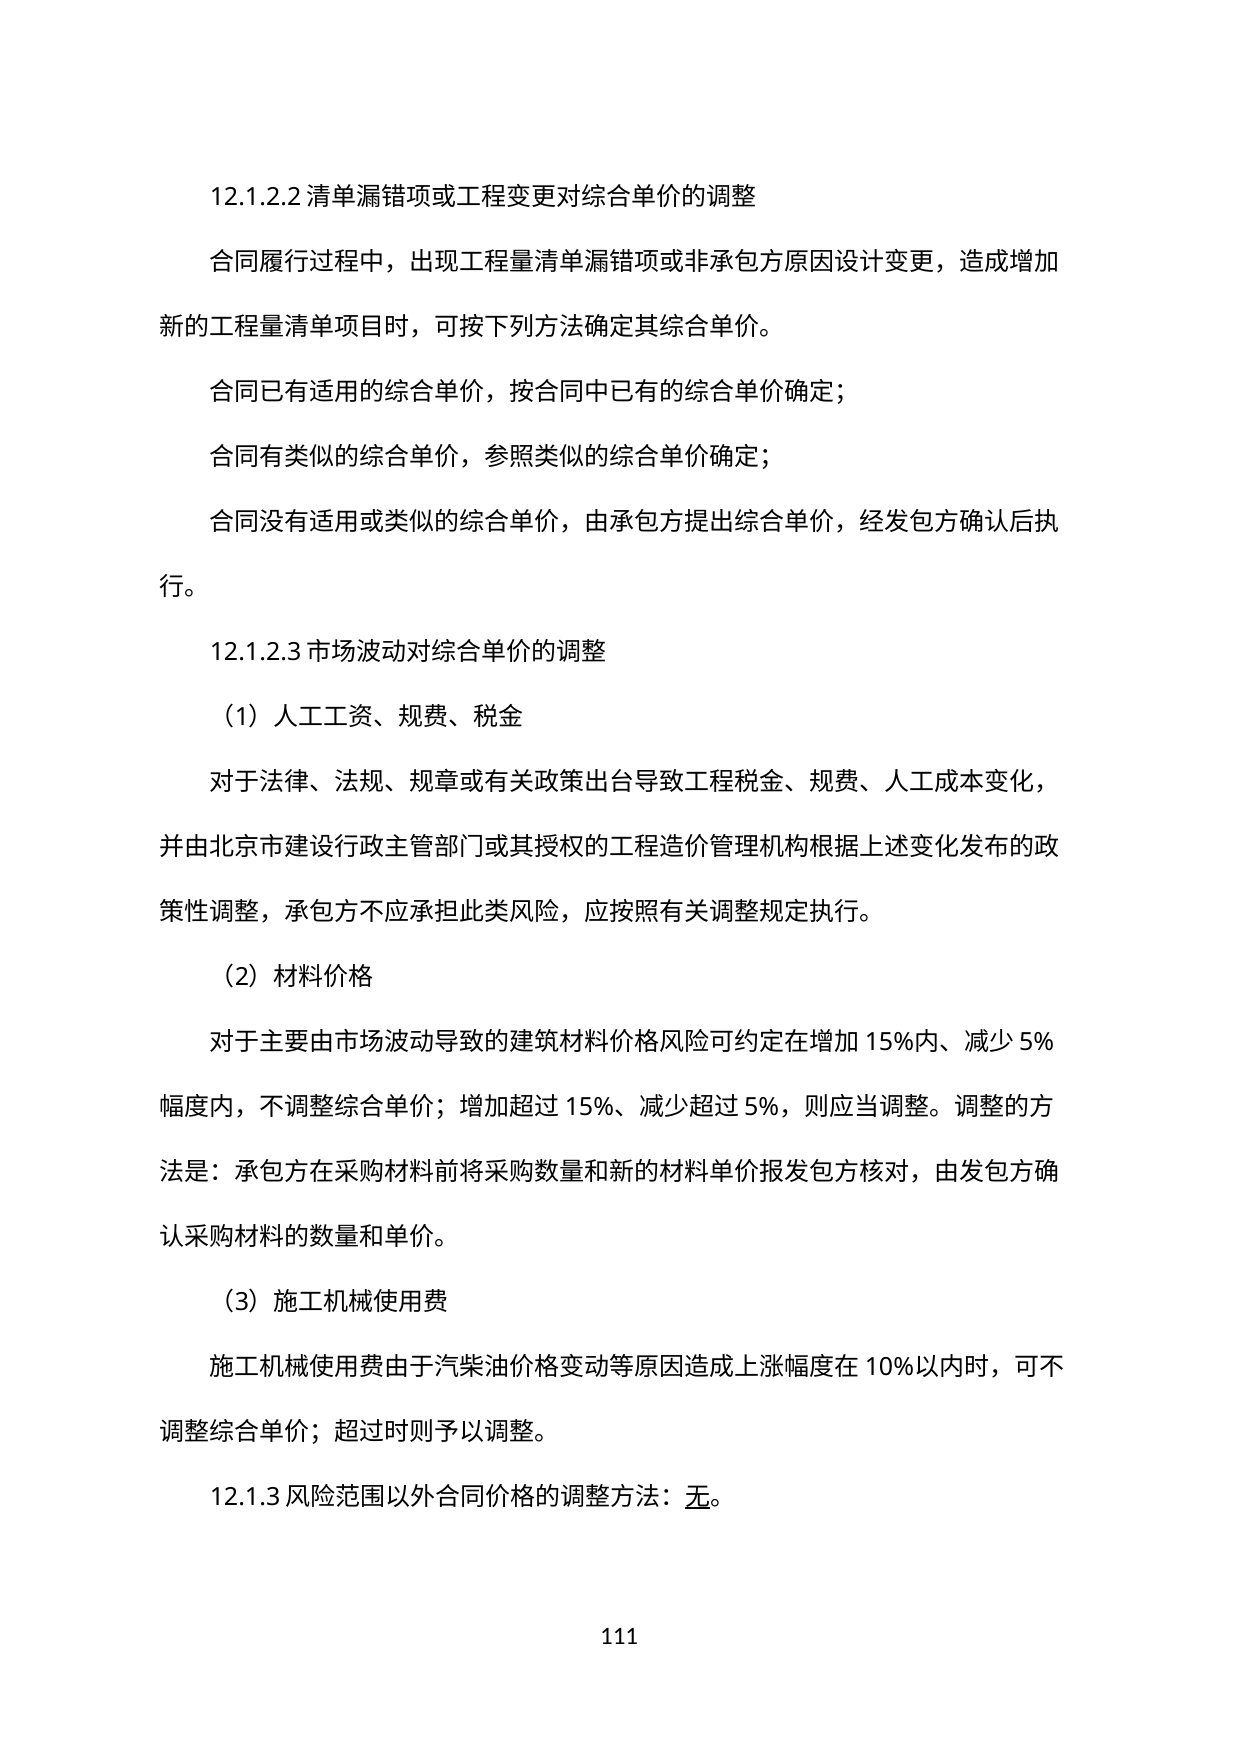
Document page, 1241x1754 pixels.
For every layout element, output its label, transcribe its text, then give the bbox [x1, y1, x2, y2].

text 对于主要由市场波动导致的建筑材料价格风险可约定在增加15%内、减少5%幅度内，不调整综合单价；增加超过15%、减少超过5%，则应当调整。调整的方法是：承包方在采购材料前将采购数量和新的材料单价报发包方核对，由发包方确认采购材料的数量和单价。 [159, 1007, 1078, 1267]
text 对于法律、法规、规章或有关政策出台导致工程税金、规费、人工成本变化，并由北京市建设行政主管部门或其授权的工程造价管理机构根据上述变化发布的政策性调整，承包方不应承担此类风险，应按照有关调整规定执行。 [159, 747, 1078, 942]
text 12.1.3风险范围以外合同价格的调整方法：无。 [159, 1462, 1078, 1527]
text 合同已有适用的综合单价，按合同中已有的综合单价确定； [159, 357, 1078, 422]
text （3）施工机械使用费 [159, 1267, 1078, 1332]
text 合同履行过程中，出现工程量清单漏错项或非承包方原因设计变更，造成增加新的工程量清单项目时，可按下列方法确定其综合单价。 [159, 227, 1078, 357]
text （1）人工工资、规费、税金 [159, 682, 1078, 747]
text 12.1.2.3市场波动对综合单价的调整 [159, 617, 1078, 682]
text 12.1.2.2清单漏错项或工程变更对综合单价的调整 [159, 162, 1078, 227]
text 合同有类似的综合单价，参照类似的综合单价确定； [159, 422, 1078, 487]
text 合同没有适用或类似的综合单价，由承包方提出综合单价，经发包方确认后执行。 [159, 487, 1078, 617]
text 施工机械使用费由于汽柴油价格变动等原因造成上涨幅度在10%以内时，可不调整综合单价；超过时则予以调整。 [159, 1332, 1078, 1462]
text （2）材料价格 [159, 942, 1078, 1007]
